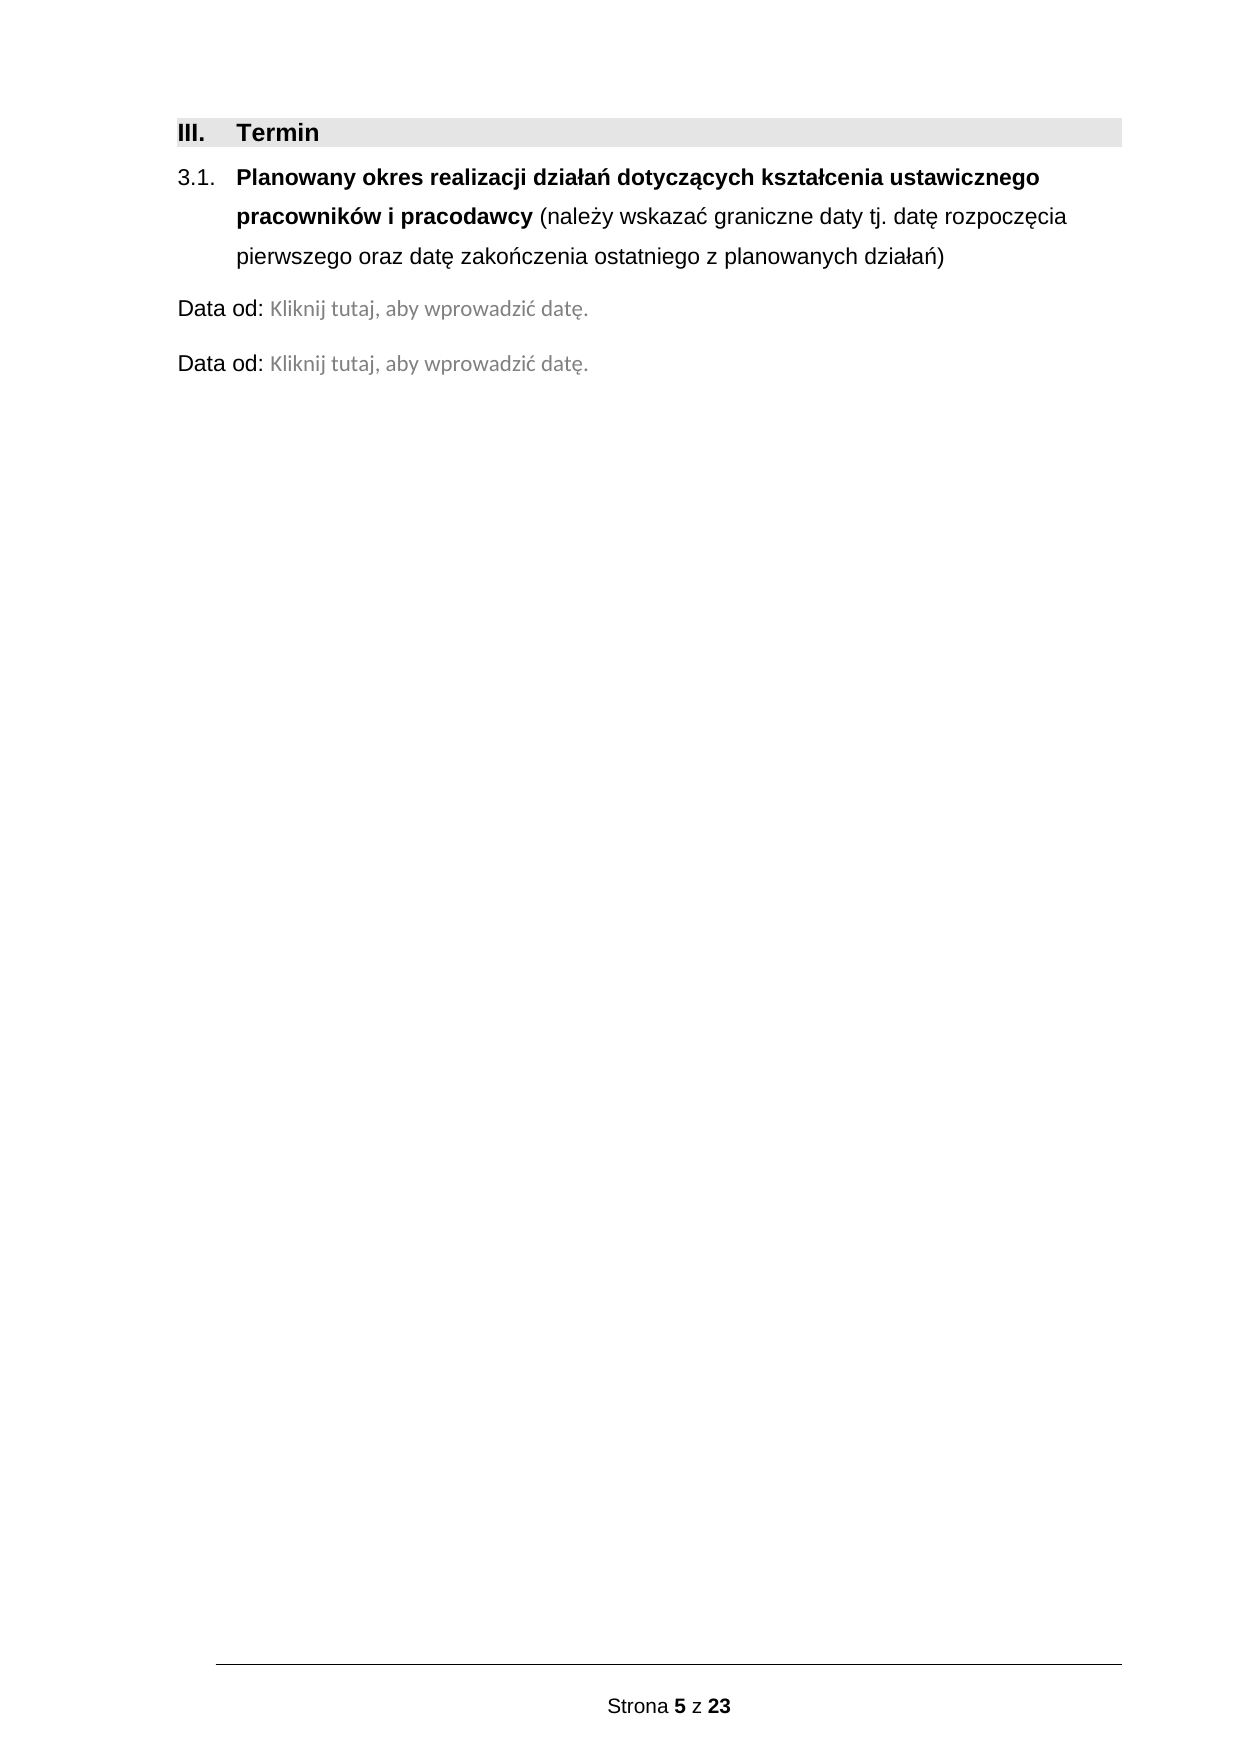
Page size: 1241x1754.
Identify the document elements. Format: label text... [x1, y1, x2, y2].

subtitle Termin [177, 118, 1122, 147]
list Planowany okres realizacji działań dotyczących kształcenia ustawicznego pracowników i pracodawcy (należy wskazać graniczne daty tj. datę rozpoczęcia pierwszego oraz datę zakończenia ostatniego z planowanych działań) [177, 164, 1122, 269]
list Data od: [177, 294, 1122, 323]
list Data od: [177, 349, 1122, 377]
